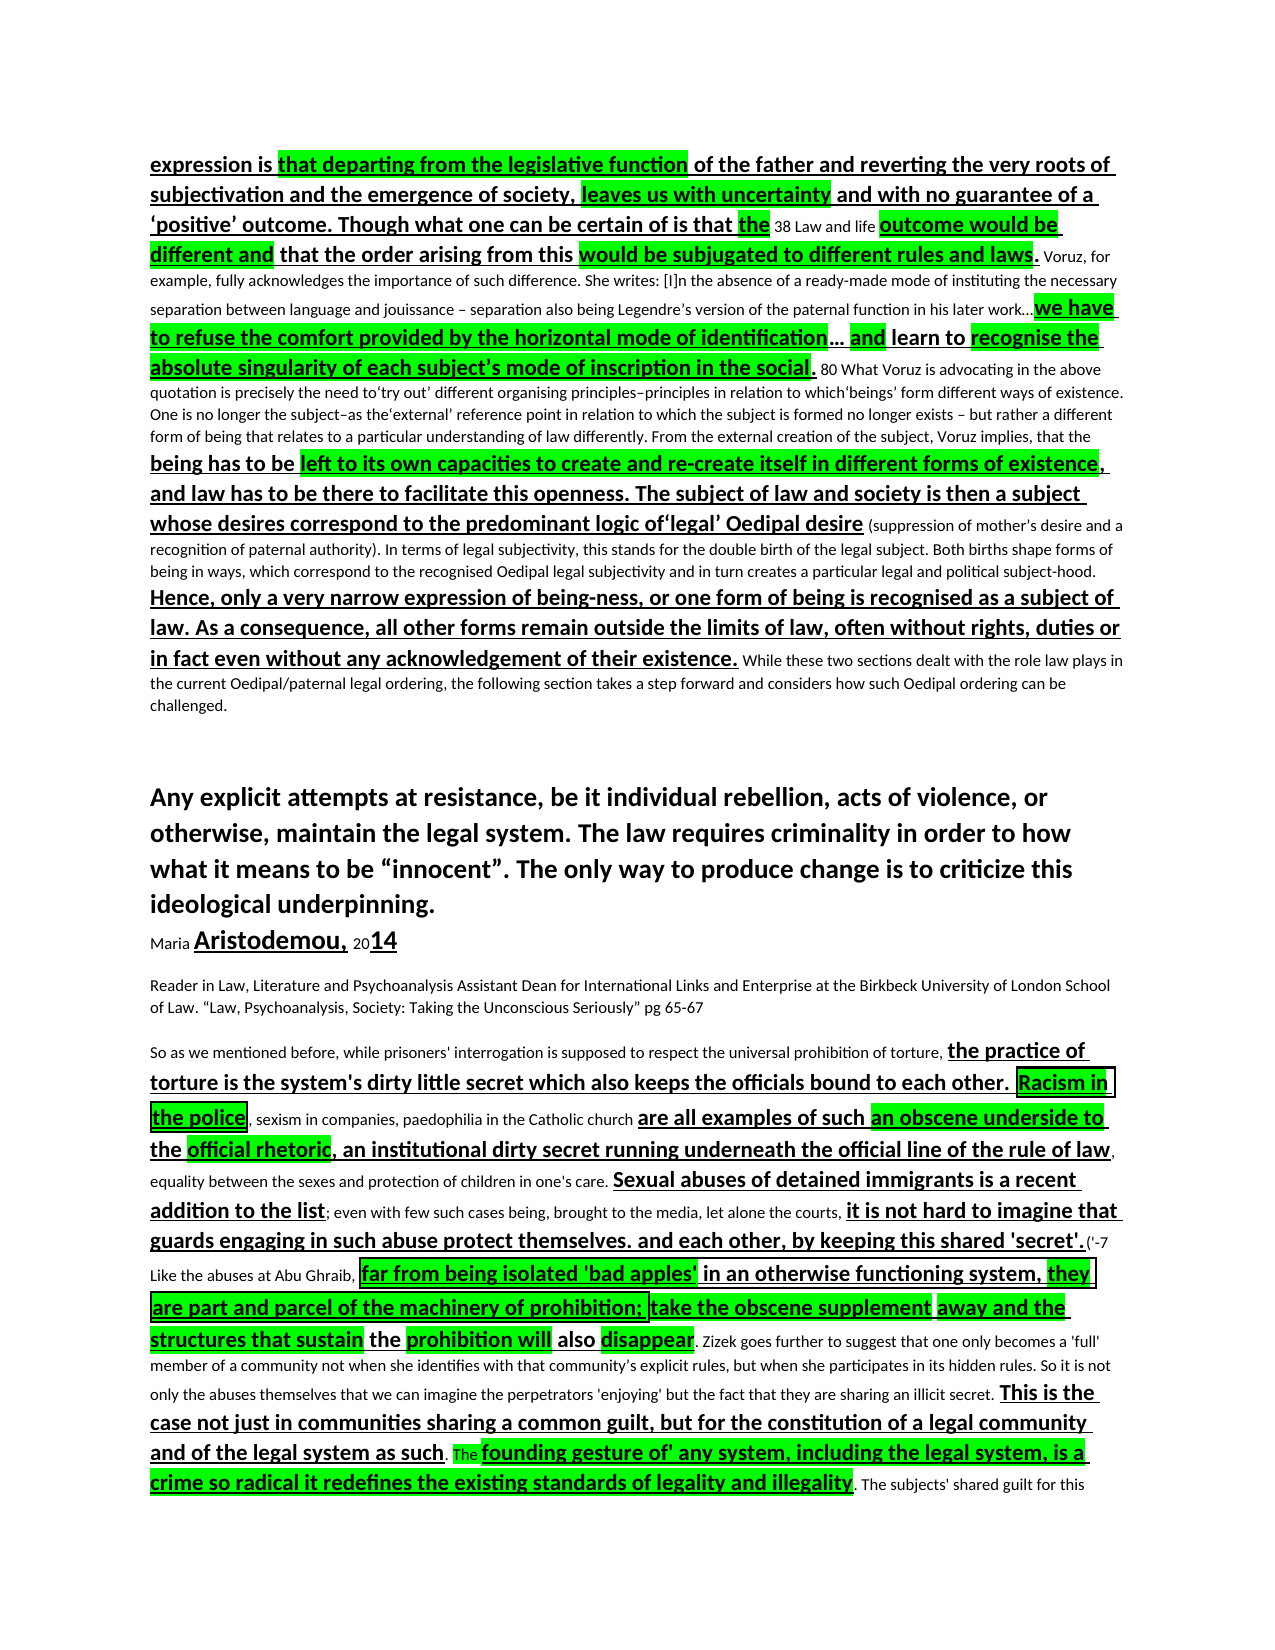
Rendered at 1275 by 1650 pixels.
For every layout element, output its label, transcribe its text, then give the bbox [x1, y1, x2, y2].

text Reader in Law, Literature and Psychoanalysis Assistant Dean for International Links and Enterprise at the Birkbeck University of London School of Law. “Law, Psychoanalysis, Society: Taking the Unconscious Seriously” pg 65-67 [150, 975, 1125, 1018]
subtitle Any explicit attempts at resistance, be it individual rebellion, acts of violence, or otherwise, maintain the legal system. The law requires criminality in order to how what it means to be “innocent”. The only way to produce change is to criticize this ideological underpinning. [150, 781, 1125, 921]
text Maria Aristodemou, 2014 [150, 923, 1125, 956]
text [150, 1036, 1125, 1496]
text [150, 150, 1125, 716]
